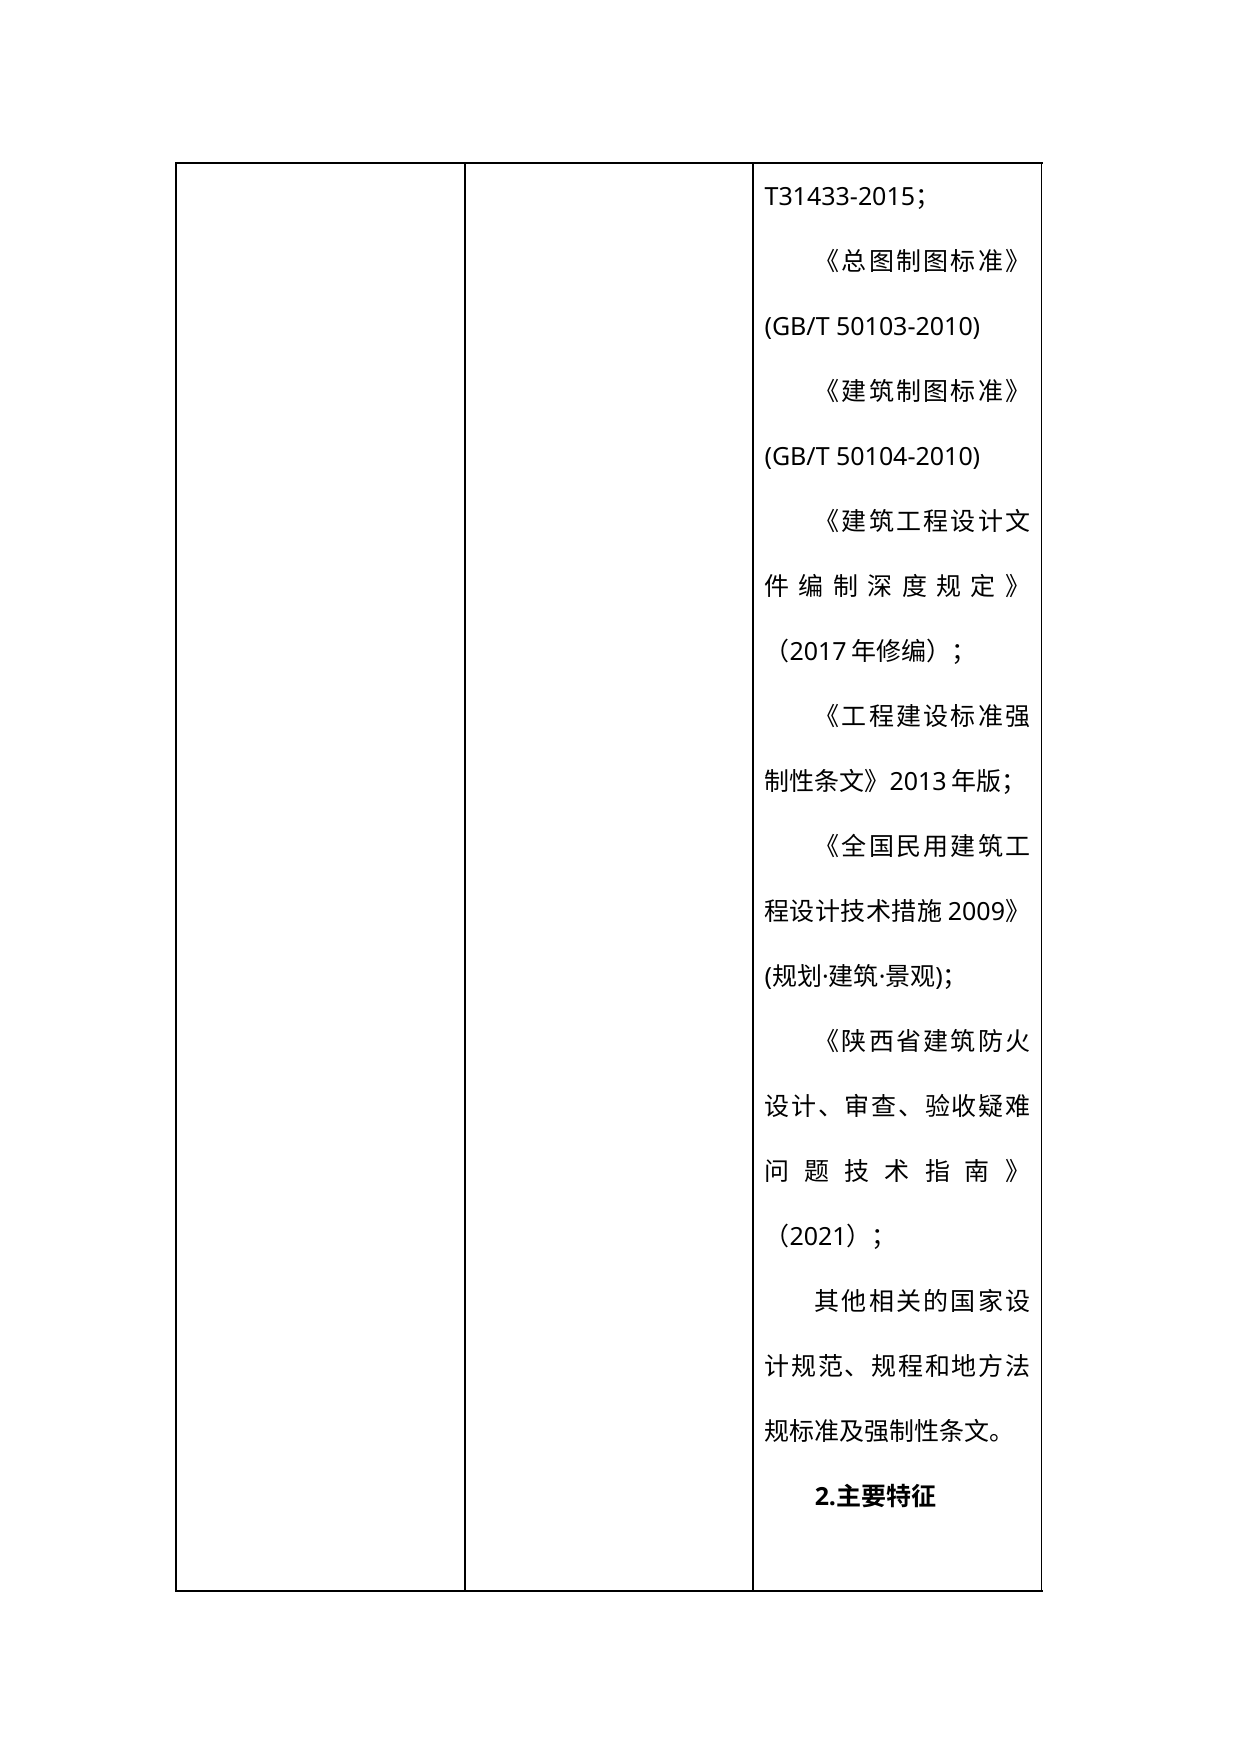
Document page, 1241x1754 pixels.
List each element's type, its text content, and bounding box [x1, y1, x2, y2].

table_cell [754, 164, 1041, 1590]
table_cell 1 [177, 164, 464, 1590]
table_cell [466, 164, 752, 1590]
